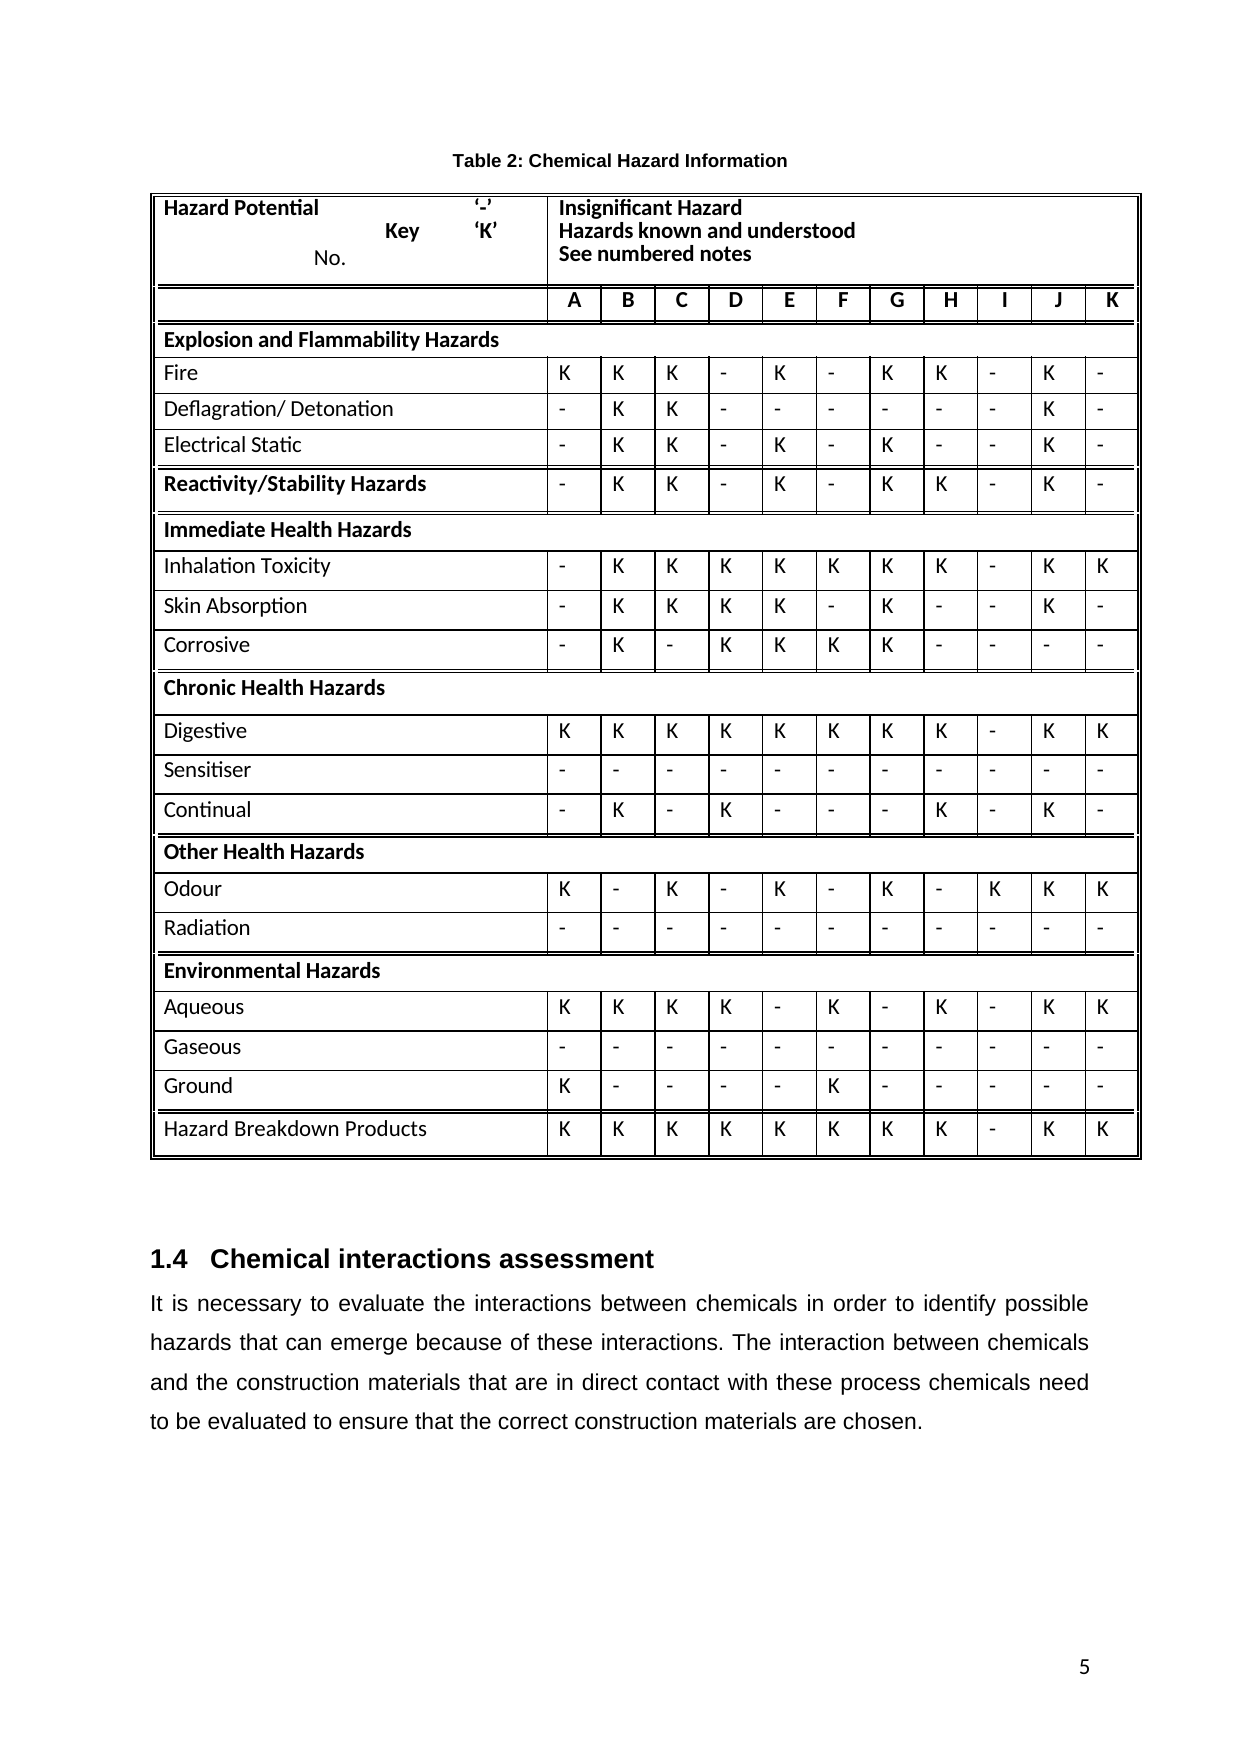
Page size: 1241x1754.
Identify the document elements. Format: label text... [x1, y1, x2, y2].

table_cell G [871, 289, 923, 320]
table_cell - [925, 430, 977, 465]
table_cell Hazard Breakdown Products [152, 1109, 547, 1155]
table_cell - [763, 992, 816, 1030]
table_cell K [817, 1114, 869, 1155]
table_cell K [656, 874, 708, 912]
table_cell K [1032, 470, 1085, 511]
table_cell - [925, 394, 977, 429]
table_cell K [1086, 552, 1137, 589]
table_cell - [817, 795, 869, 833]
table_cell F [817, 289, 869, 320]
table_cell - [710, 913, 762, 951]
table_cell - [602, 874, 654, 912]
table_cell - [656, 1032, 708, 1070]
table_cell - [602, 913, 654, 951]
table_cell - [710, 430, 762, 465]
table_cell K [1032, 394, 1085, 429]
text Table 2: Chemical Hazard Information [150, 150, 1090, 172]
table_cell - [978, 716, 1031, 754]
table_cell K [1032, 795, 1085, 833]
table_cell - [710, 756, 762, 793]
table_cell - [871, 394, 923, 429]
table_cell K [710, 591, 762, 629]
table_cell [152, 284, 547, 320]
table_cell K [1086, 992, 1137, 1030]
table_cell - [710, 1071, 762, 1109]
table_cell K [656, 716, 708, 754]
table_cell - [656, 756, 708, 793]
table_cell K [871, 470, 923, 511]
table_cell C [656, 289, 708, 320]
table_cell - [1086, 1071, 1137, 1109]
table_cell K [925, 716, 977, 754]
table_cell K [763, 716, 816, 754]
table_cell - [710, 874, 762, 912]
table_cell - [978, 1071, 1031, 1109]
table_cell - [871, 756, 923, 793]
table_cell K [656, 992, 708, 1030]
table_cell - [871, 795, 923, 833]
table_cell - [978, 1032, 1031, 1070]
table_cell K [871, 552, 923, 589]
text It is necessary to evaluate the interactions between chemicals in order to identify possible hazards that can emerge because of these interactions. The interaction between chemicals and the construction materials that are in direct contact with these process chemicals need to be evaluated to ensure that the correct construction materials are chosen. [150, 1290, 1090, 1434]
table_cell K [1032, 716, 1085, 754]
table_cell - [871, 992, 923, 1030]
table_cell Immediate Health Hazards [152, 511, 1139, 550]
table_cell K [548, 1071, 600, 1109]
table_cell K [602, 430, 654, 465]
table_cell - [978, 795, 1031, 833]
table_header Insignificant Hazard Hazards known and understood See numbered notes [548, 197, 1137, 284]
table_cell K [1032, 358, 1085, 392]
table_cell K [763, 358, 816, 392]
table_cell K [1032, 874, 1085, 912]
table_cell K [1086, 716, 1137, 754]
table_cell - [548, 430, 600, 465]
table_cell K [1086, 1109, 1139, 1155]
table_cell - [548, 756, 600, 793]
table_cell - [548, 591, 600, 629]
table_cell K [656, 591, 708, 629]
table_cell Skin Absorption [155, 591, 547, 629]
table_cell Other Health Hazards [152, 833, 1139, 872]
table_cell - [978, 631, 1031, 668]
table_cell - [656, 1071, 708, 1109]
table_cell Reactivity/Stability Hazards [152, 465, 547, 511]
table_cell - [925, 913, 977, 951]
table_cell K [817, 992, 869, 1030]
table_cell K [548, 992, 600, 1030]
table_cell I [978, 289, 1031, 320]
table_cell - [1086, 591, 1137, 629]
table_cell Deflagration/ Detonation [155, 394, 547, 429]
table_cell - [1032, 913, 1085, 951]
table_cell K [602, 591, 654, 629]
table_cell Aqueous [155, 992, 547, 1030]
table_cell - [925, 874, 977, 912]
table_cell K [1032, 591, 1085, 629]
table_cell K [710, 1114, 762, 1155]
table_cell - [1086, 913, 1137, 951]
table_cell K [656, 552, 708, 589]
table_cell K [602, 631, 654, 668]
table_cell K [1032, 552, 1085, 589]
table_cell Inhalation Toxicity [155, 552, 547, 589]
table_cell K [548, 874, 600, 912]
table_cell - [1032, 631, 1085, 668]
table_cell - [548, 1032, 600, 1070]
table_cell Environmental Hazards [152, 951, 1139, 991]
table_cell - [602, 1032, 654, 1070]
table_cell - [817, 1032, 869, 1070]
table_cell Ground [155, 1071, 547, 1109]
table_cell - [1032, 1032, 1085, 1070]
table_cell - [978, 913, 1031, 951]
table_cell B [602, 289, 654, 320]
table_cell K [656, 430, 708, 465]
table_cell K [817, 1071, 869, 1109]
table_cell K [763, 874, 816, 912]
table_cell - [978, 591, 1031, 629]
table_cell K [763, 470, 816, 511]
table_cell K [925, 1114, 977, 1155]
table_cell - [817, 756, 869, 793]
table_cell K [1086, 874, 1137, 912]
table_cell - [548, 552, 600, 589]
table_cell - [763, 1032, 816, 1070]
table_cell K [763, 591, 816, 629]
table_cell K [763, 430, 816, 465]
table_cell Gaseous [155, 1032, 547, 1070]
table_cell - [978, 552, 1031, 589]
table_cell K [602, 1114, 654, 1155]
table_cell - [978, 756, 1031, 793]
table_cell - [817, 358, 869, 392]
table_cell - [710, 470, 762, 511]
table_cell - [925, 591, 977, 629]
table_cell K [978, 874, 1031, 912]
subtitle Chemical interactions assessment [150, 1243, 1090, 1274]
table_cell Fire [155, 358, 547, 392]
table_cell - [978, 394, 1031, 429]
table_cell Chronic Health Hazards [152, 669, 1139, 714]
table_cell K [602, 795, 654, 833]
table_cell - [1086, 795, 1137, 833]
table_cell D [710, 289, 762, 320]
table_cell A [548, 289, 600, 320]
table_cell - [817, 470, 869, 511]
table_cell K [871, 430, 923, 465]
table_cell - [1086, 430, 1137, 465]
table_cell - [817, 430, 869, 465]
table_cell - [602, 1071, 654, 1109]
table_cell K [925, 795, 977, 833]
table_cell K [602, 394, 654, 429]
table_cell K [710, 552, 762, 589]
table_cell Explosion and Flammability Hazards [152, 320, 1139, 356]
table_cell K [602, 992, 654, 1030]
table_cell - [978, 358, 1031, 392]
table_header Hazard Potential ‘-’ Key ‘K’ No. [155, 197, 547, 284]
table_cell K [871, 1114, 923, 1155]
table_cell K [1032, 1114, 1085, 1155]
table_cell K [710, 992, 762, 1030]
table_cell - [925, 1032, 977, 1070]
table_cell Continual [155, 795, 547, 833]
table_cell Electrical Static [155, 430, 547, 465]
table_cell - [1086, 1032, 1137, 1070]
table_cell - [817, 874, 869, 912]
table_cell - [710, 1032, 762, 1070]
table_cell K [925, 992, 977, 1030]
table_cell - [548, 795, 600, 833]
table_cell K [817, 631, 869, 668]
table_cell - [763, 756, 816, 793]
table_cell K [602, 716, 654, 754]
table_cell - [1086, 465, 1139, 511]
table_cell K [817, 552, 869, 589]
table_cell E [763, 289, 816, 320]
table_cell K [871, 716, 923, 754]
table_cell - [602, 756, 654, 793]
table_cell - [978, 470, 1031, 511]
table_cell K [602, 470, 654, 511]
table_cell - [817, 913, 869, 951]
table_cell - [656, 631, 708, 668]
table_cell - [548, 913, 600, 951]
table_cell - [548, 631, 600, 668]
table_cell - [763, 913, 816, 951]
table_cell K [602, 552, 654, 589]
table_cell J [1032, 289, 1085, 320]
table_cell - [925, 631, 977, 668]
table_cell - [978, 430, 1031, 465]
table_cell Digestive [155, 716, 547, 754]
table_cell K [656, 470, 708, 511]
table_cell - [871, 913, 923, 951]
table_cell K [925, 358, 977, 392]
table_cell - [871, 1032, 923, 1070]
table_cell - [978, 1114, 1031, 1155]
table_cell H [925, 289, 977, 320]
table_cell - [656, 913, 708, 951]
table_cell K [656, 358, 708, 392]
table_cell K [763, 1114, 816, 1155]
table_cell K [548, 716, 600, 754]
table_cell K [710, 795, 762, 833]
table_cell K [710, 631, 762, 668]
table_cell K [871, 358, 923, 392]
table_cell - [656, 795, 708, 833]
table_cell - [710, 358, 762, 392]
table_cell K [871, 874, 923, 912]
table_cell K [763, 631, 816, 668]
table_cell K [871, 591, 923, 629]
table_cell - [763, 1071, 816, 1109]
table_cell Sensitiser [155, 756, 547, 793]
table_cell - [763, 394, 816, 429]
table_cell K [1086, 284, 1139, 320]
table_cell - [1086, 358, 1137, 392]
table_cell - [1032, 1071, 1085, 1109]
table_cell K [656, 1114, 708, 1155]
table_cell K [925, 470, 977, 511]
table_cell K [548, 358, 600, 392]
table_cell K [1032, 992, 1085, 1030]
table_cell - [1086, 394, 1137, 429]
table_cell - [925, 1071, 977, 1109]
table_cell - [548, 394, 600, 429]
table_cell - [871, 1071, 923, 1109]
table_cell K [656, 394, 708, 429]
table_cell - [710, 394, 762, 429]
table_cell K [925, 552, 977, 589]
table_cell - [1086, 631, 1137, 668]
table_cell - [763, 795, 816, 833]
table_cell - [925, 756, 977, 793]
table_cell - [548, 470, 600, 511]
table_cell K [548, 1114, 600, 1155]
table_cell Corrosive [155, 631, 547, 668]
table_cell - [1032, 756, 1085, 793]
table_cell K [1032, 430, 1085, 465]
table_cell K [602, 358, 654, 392]
table_cell Odour [155, 874, 547, 912]
table_cell - [817, 394, 869, 429]
table_cell Radiation [155, 913, 547, 951]
table_cell K [710, 716, 762, 754]
table_cell K [763, 552, 816, 589]
table_cell - [978, 992, 1031, 1030]
table_cell K [817, 716, 869, 754]
table_cell - [817, 591, 869, 629]
table_cell K [871, 631, 923, 668]
table_cell - [1086, 756, 1137, 793]
